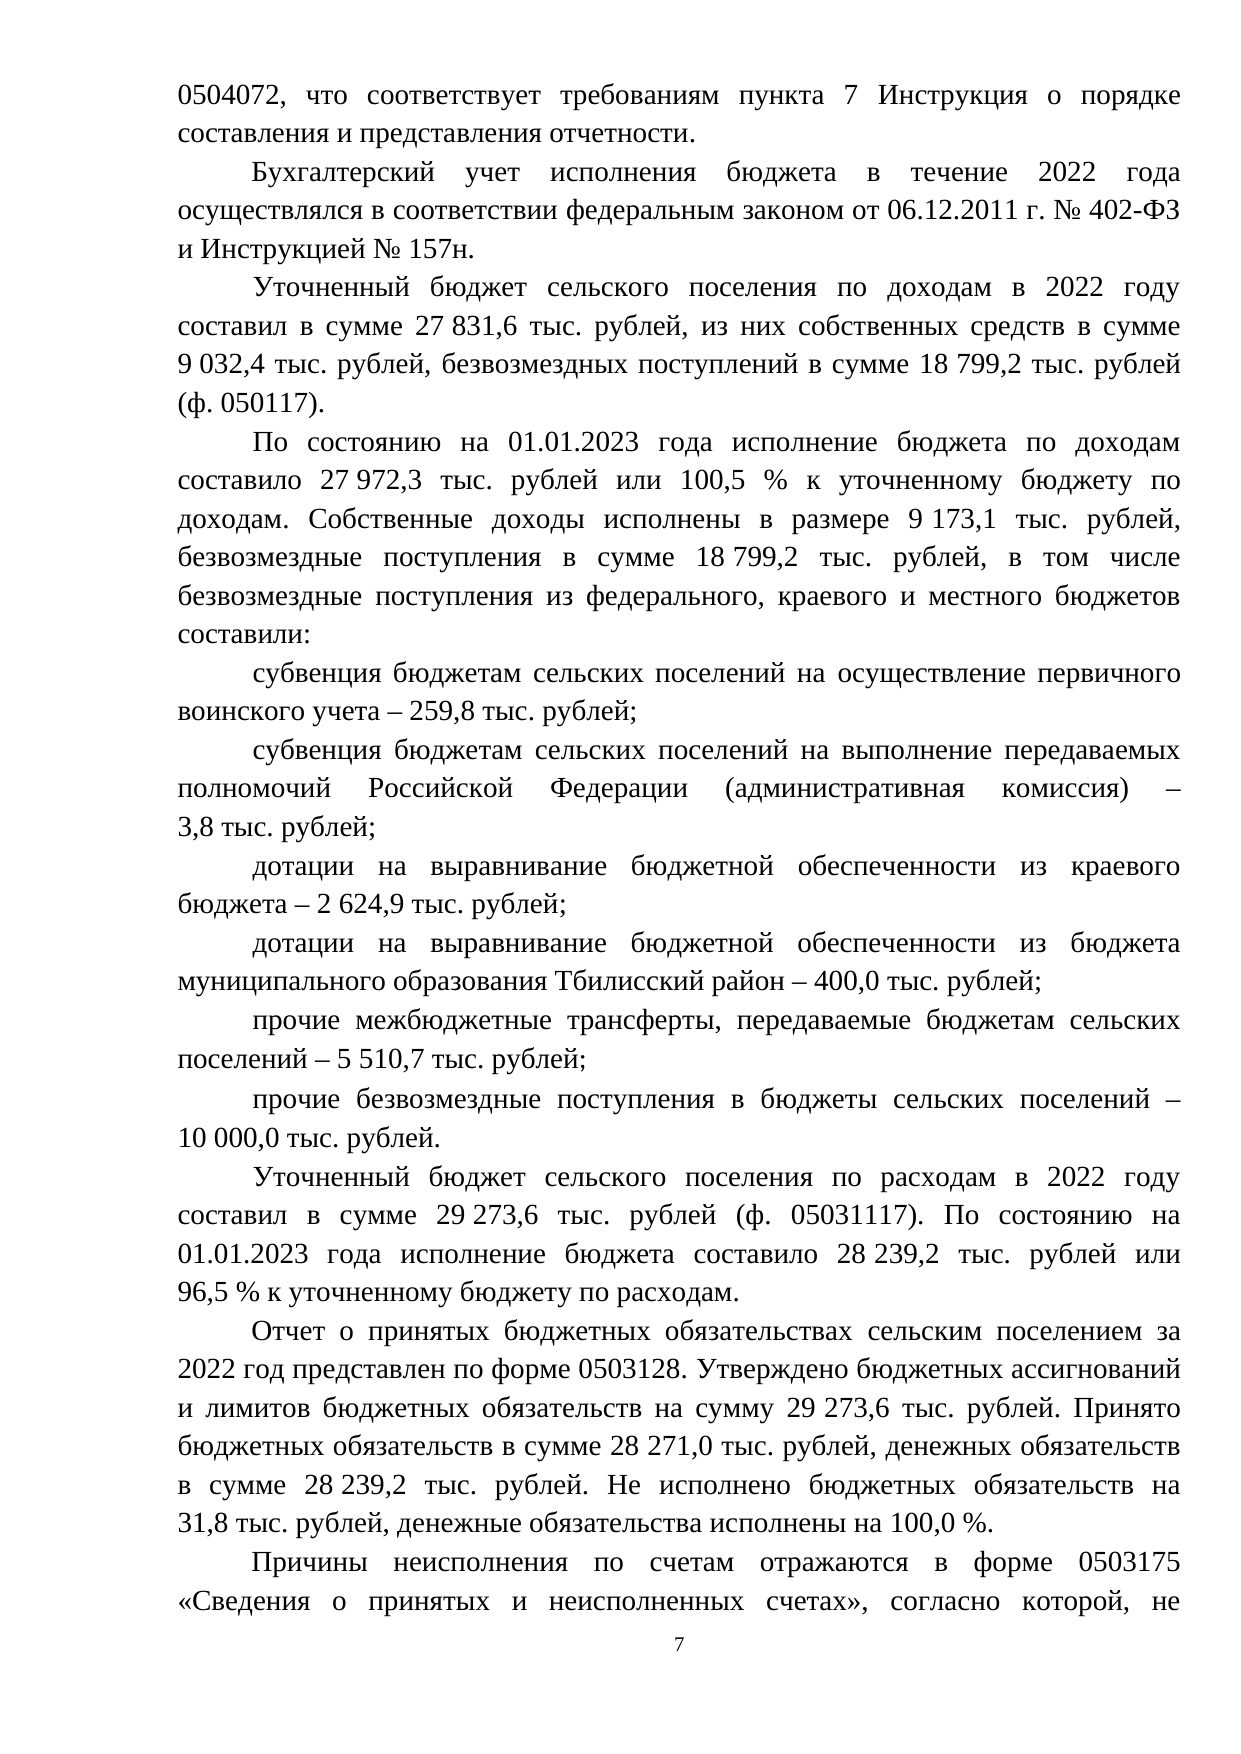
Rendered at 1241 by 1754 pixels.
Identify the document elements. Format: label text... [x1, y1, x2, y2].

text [177, 1544, 1181, 1616]
text субвенция бюджетам сельских поселений на выполнение передаваемых полномочий Российской Федерации (административная комиссия) – 3,8 тыс. рублей; [177, 732, 1181, 843]
text дотации на выравнивание бюджетной обеспеченности из бюджета муниципального образования Тбилисский район – 400,0 тыс. рублей; [177, 925, 1181, 997]
text дотации на выравнивание бюджетной обеспеченности из краевого бюджета – 2 624,9 тыс. рублей; [177, 848, 1181, 920]
text Уточненный бюджет сельского поселения по доходам в 2022 году составил в сумме 27 831,6 тыс. рублей, из них собственных средств в сумме 9 032,4 тыс. рублей, безвозмездных поступлений в сумме 18 799,2 тыс. рублей (ф. 050117). [177, 269, 1181, 419]
text По состоянию на 01.01.2023 года исполнение бюджета по доходам составило 27 972,3 тыс. рублей или 100,5 % к уточненному бюджету по доходам. Собственные доходы исполнены в размере 9 173,1 тыс. рублей, безвозмездные поступления в сумме 18 799,2 тыс. рублей, в том числе безвозмездные поступления из федерального, краевого и местного бюджетов составили: [177, 424, 1181, 650]
text Уточненный бюджет сельского поселения по расходам в 2022 году составил в сумме 29 273,6 тыс. рублей (ф. 05031117). По состоянию на 01.01.2023 года исполнение бюджета составило 28 239,2 тыс. рублей или 96,5 % к уточненному бюджету по расходам. [177, 1159, 1181, 1308]
text Отчет о принятых бюджетных обязательствах сельским поселением за 2022 год представлен по форме 0503128. Утверждено бюджетных ассигнований и лимитов бюджетных обязательств на сумму 29 273,6 тыс. рублей. Принято бюджетных обязательств в сумме 28 271,0 тыс. рублей, денежных обязательств в сумме 28 239,2 тыс. рублей. Не исполнено бюджетных обязательств на 31,8 тыс. рублей, денежные обязательства исполнены на 100,0 %. [177, 1313, 1181, 1539]
text Бухгалтерский учет исполнения бюджета в течение 2022 года осуществлялся в соответствии федеральным законом от 06.12.2011 г. № 402-ФЗ и Инструкцией № 157н. [177, 154, 1181, 264]
text прочие межбюджетные трансферты, передаваемые бюджетам сельских поселений – 5 510,7 тыс. рублей; [177, 1002, 1181, 1076]
text прочие безвозмездные поступления в бюджеты сельских поселений – 10 000,0 тыс. рублей. [177, 1082, 1181, 1154]
text субвенция бюджетам сельских поселений на осуществление первичного воинского учета – 259,8 тыс. рублей; [177, 655, 1181, 727]
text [177, 77, 1181, 149]
